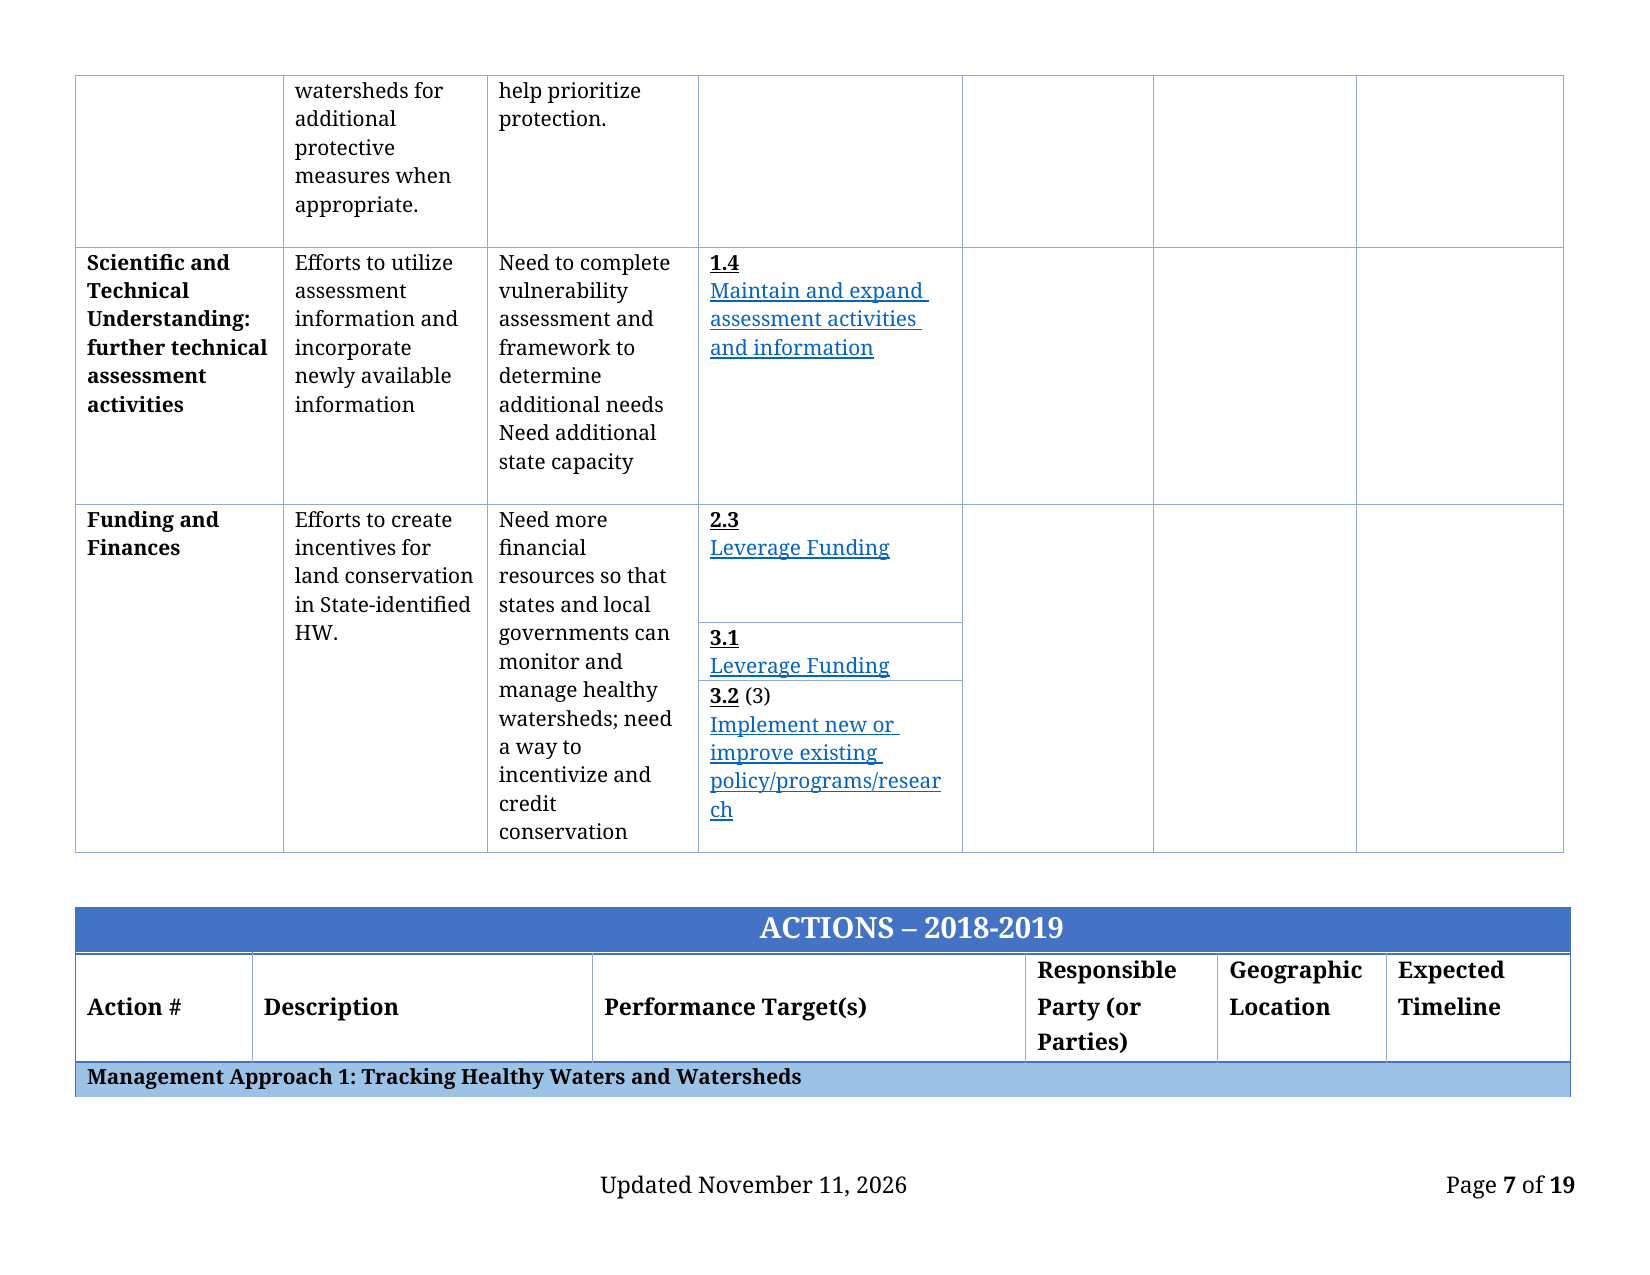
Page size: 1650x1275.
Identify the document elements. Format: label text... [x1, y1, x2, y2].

table_cell Responsible Party (or Parties) [1026, 955, 1217, 1061]
table_cell Performance Target(s) [593, 955, 1025, 1061]
table_cell [1357, 248, 1563, 504]
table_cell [76, 76, 283, 247]
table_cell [284, 76, 487, 247]
table_cell [1357, 76, 1563, 247]
table_cell Action # [76, 955, 252, 1061]
table_cell 3.2 (3) Implement new or improve existing policy/programs/research [699, 681, 962, 852]
table_cell [963, 505, 1153, 852]
table_cell [963, 76, 1153, 247]
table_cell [699, 76, 962, 247]
table_cell 1.4 Maintain and expand assessment activities and information [699, 248, 962, 504]
table_cell [1154, 505, 1356, 852]
table_cell Efforts to create incentives for land conservation in State-identified HW. [284, 505, 487, 852]
table_cell Need to complete vulnerability assessment and framework to determine additional needs Need additional state capacity [488, 248, 698, 504]
table_cell Funding and Finances [76, 505, 283, 852]
table_cell Expected Timeline [1387, 955, 1570, 1061]
table_header ACTIONS – 2018-2019 [253, 908, 1570, 952]
table_header [76, 908, 252, 952]
table_cell Geographic Location [1218, 955, 1386, 1061]
table_cell Description [253, 955, 592, 1061]
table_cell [488, 76, 698, 247]
table_cell [1154, 76, 1356, 247]
table_cell 2.3 Leverage Funding [699, 505, 962, 622]
table_cell 3.1 Leverage Funding [699, 623, 962, 680]
table_cell Efforts to utilize assessment information and incorporate newly available information [284, 248, 487, 504]
table_cell [1357, 505, 1563, 852]
table_cell Management Approach 1: Tracking Healthy Waters and Watersheds [76, 1063, 1570, 1097]
table_cell [1154, 248, 1356, 504]
table_cell Scientific and Technical Understanding: further technical assessment activities [76, 248, 283, 504]
table_cell Need more financial resources so that states and local governments can monitor and manage healthy watersheds; need a way to incentivize and credit conservation [488, 505, 698, 852]
table_cell [963, 248, 1153, 504]
